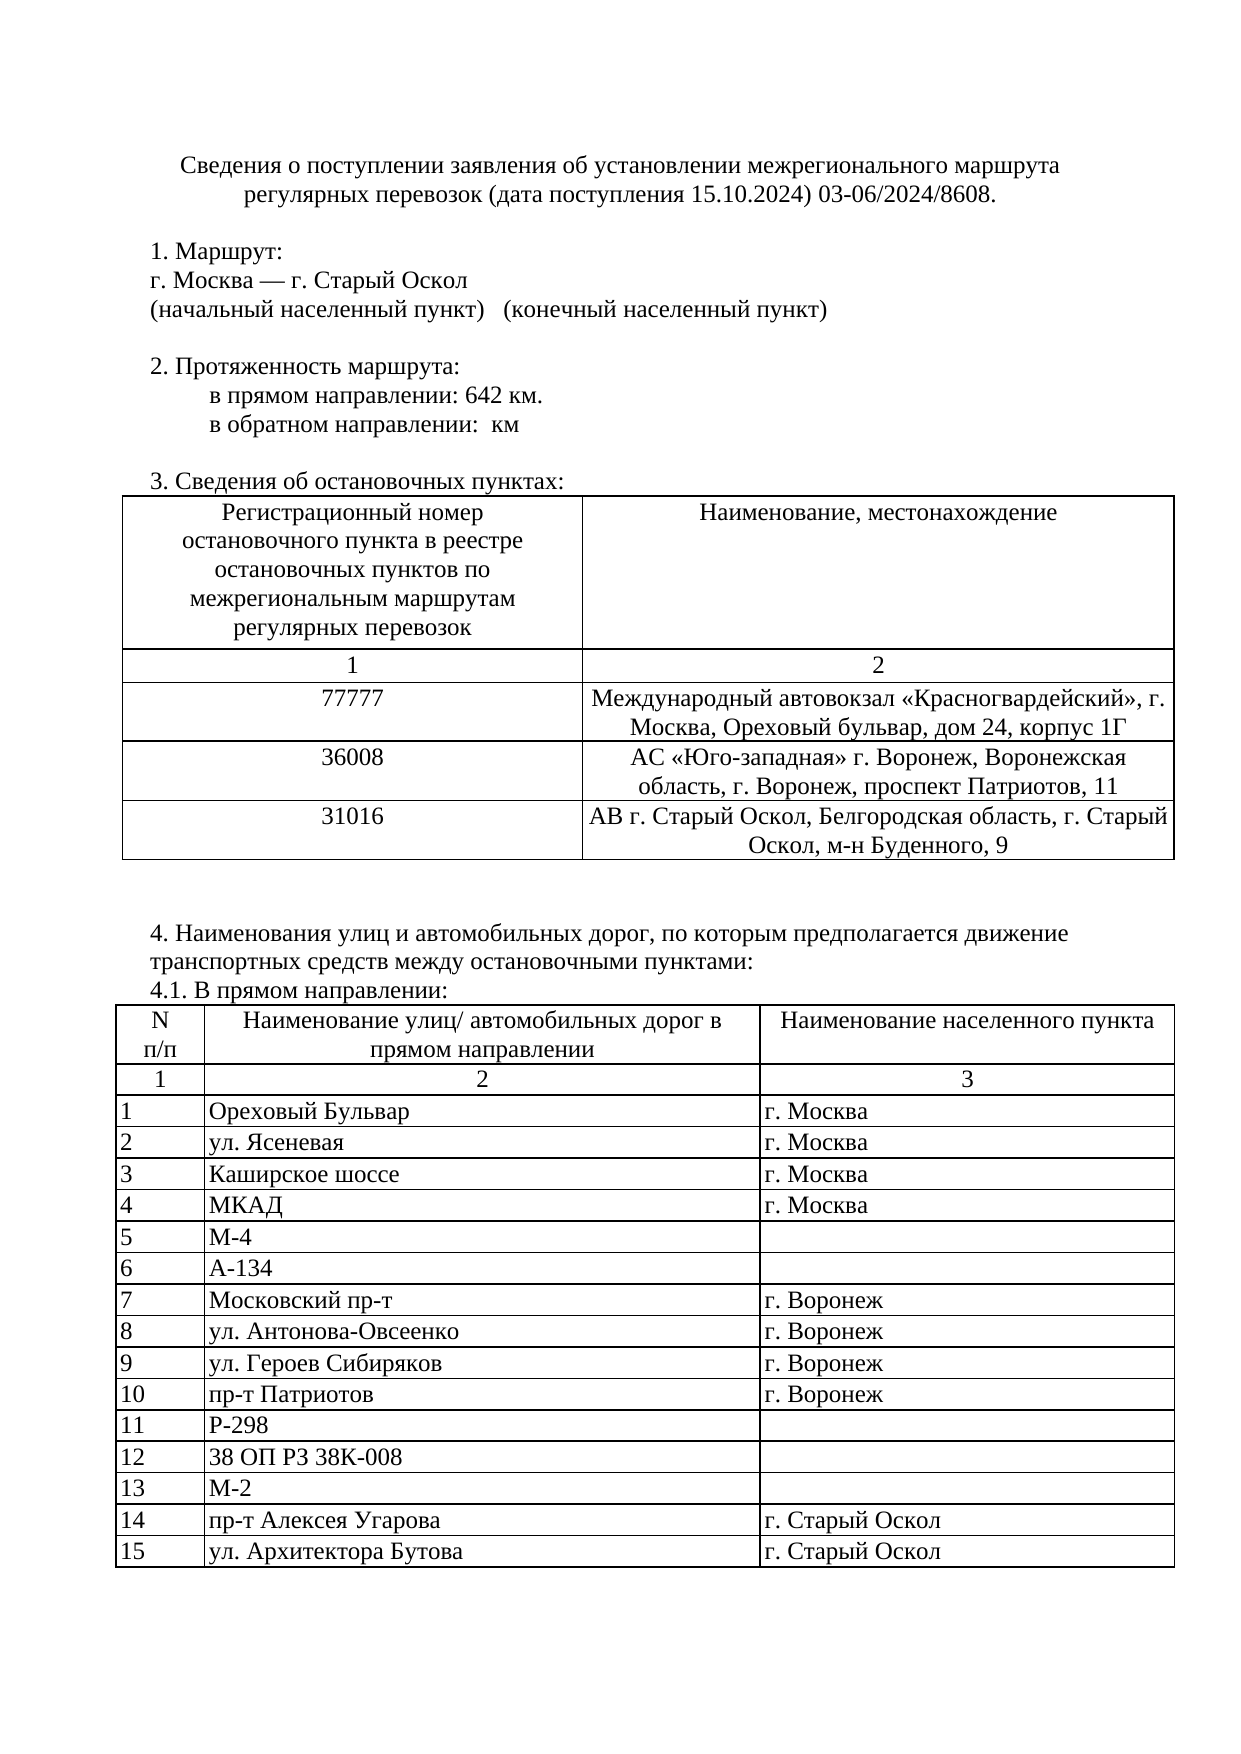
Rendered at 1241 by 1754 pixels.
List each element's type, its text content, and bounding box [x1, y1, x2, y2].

table_cell г. Москва [761, 1127, 1174, 1157]
table_cell г. Старый Оскол [761, 1505, 1174, 1535]
table_cell М-4 [205, 1222, 759, 1252]
table_cell 6 [117, 1253, 204, 1283]
table_cell 2 [205, 1065, 759, 1094]
table_cell 36008 [123, 742, 582, 799]
table_cell 3 [117, 1159, 204, 1189]
table_cell 1 [117, 1096, 204, 1126]
table_cell Международный автовокзал «Красногвардейский», г. Москва, Ореховый бульвар, дом 24, корпус 1Г [583, 683, 1173, 740]
table_cell 8 [117, 1316, 204, 1346]
text (начальный населенный пункт) (конечный населенный пункт) [150, 294, 1090, 322]
table_cell 2 [583, 650, 1173, 681]
table_cell М-2 [205, 1473, 759, 1503]
table_cell 7 [117, 1285, 204, 1314]
table_cell [761, 1222, 1174, 1252]
table_cell МКАД [205, 1190, 759, 1220]
table_cell Р-298 [205, 1411, 759, 1440]
table_cell 11 [117, 1411, 204, 1440]
table_cell 77777 [123, 683, 582, 740]
table_cell г. Москва [761, 1190, 1174, 1220]
text г. Москва — г. Старый Оскол [150, 265, 1090, 294]
table_cell г. Москва [761, 1159, 1174, 1189]
text 2. Протяженность маршрута: [150, 351, 1090, 380]
table_cell г. Москва [761, 1096, 1174, 1126]
table_cell 1 [123, 650, 582, 681]
table_cell пр-т Патриотов [205, 1379, 759, 1409]
table_cell 3 [761, 1065, 1174, 1094]
table_cell ул. Антонова-Овсеенко [205, 1316, 759, 1346]
table_cell 9 [117, 1348, 204, 1377]
table_header Наименование улиц/ автомобильных дорог в прямом направлении [205, 1006, 759, 1063]
text Сведения о поступлении заявления об установлении межрегионального маршрута регулярных перевозок (дата поступления 15.10.2024) 03-06/2024/8608. [150, 150, 1090, 207]
table_cell ул. Ясеневая [205, 1127, 759, 1157]
table_cell г. Воронеж [761, 1285, 1174, 1314]
table_cell ул. Героев Сибиряков [205, 1348, 759, 1377]
text 4.1. В прямом направлении: [150, 975, 1090, 1004]
table_cell г. Старый Оскол [761, 1536, 1174, 1566]
table_cell 5 [117, 1222, 204, 1252]
table_header Наименование населенного пункта [761, 1006, 1174, 1063]
table_cell 38 ОП РЗ 38К-008 [205, 1442, 759, 1472]
table_cell АС «Юго-западная» г. Воронеж, Воронежская область, г. Воронеж, проспект Патриотов, 11 [583, 742, 1173, 799]
table_cell [761, 1253, 1174, 1283]
table_cell Московский пр-т [205, 1285, 759, 1314]
table_cell [761, 1473, 1174, 1503]
table_cell АВ г. Старый Оскол, Белгородская область, г. Старый Оскол, м-н Буденного, 9 [583, 801, 1173, 858]
table_cell Ореховый Бульвар [205, 1096, 759, 1126]
table_header N п/п [117, 1006, 204, 1063]
text в прямом направлении: 642 км. [150, 380, 1090, 409]
table_cell 31016 [123, 801, 582, 858]
text 3. Сведения об остановочных пунктах: [150, 466, 1090, 495]
table_cell г. Воронеж [761, 1316, 1174, 1346]
table_header Регистрационный номер остановочного пункта в реестре остановочных пунктов по межрегиональным маршрутам регулярных перевозок [123, 497, 582, 648]
table_cell пр-т Алексея Угарова [205, 1505, 759, 1535]
table_cell 13 [117, 1473, 204, 1503]
table_cell Каширское шоссе [205, 1159, 759, 1189]
table_cell ул. Архитектора Бутова [205, 1536, 759, 1566]
table_cell [761, 1442, 1174, 1472]
table_header Наименование, местонахождение [583, 497, 1173, 648]
text 4. Наименования улиц и автомобильных дорог, по которым предполагается движение транспортных средств между остановочными пунктами: [150, 918, 1090, 975]
table_cell г. Воронеж [761, 1379, 1174, 1409]
table_cell А-134 [205, 1253, 759, 1283]
table_cell 14 [117, 1505, 204, 1535]
table_cell 1 [117, 1065, 204, 1094]
table_cell 4 [117, 1190, 204, 1220]
table_cell г. Воронеж [761, 1348, 1174, 1377]
table_cell 2 [117, 1127, 204, 1157]
table_cell 12 [117, 1442, 204, 1472]
table_cell [761, 1411, 1174, 1440]
text в обратном направлении: км [150, 409, 1090, 437]
text 1. Маршрут: [150, 236, 1090, 265]
table_cell 10 [117, 1379, 204, 1409]
table_cell 15 [117, 1536, 204, 1566]
